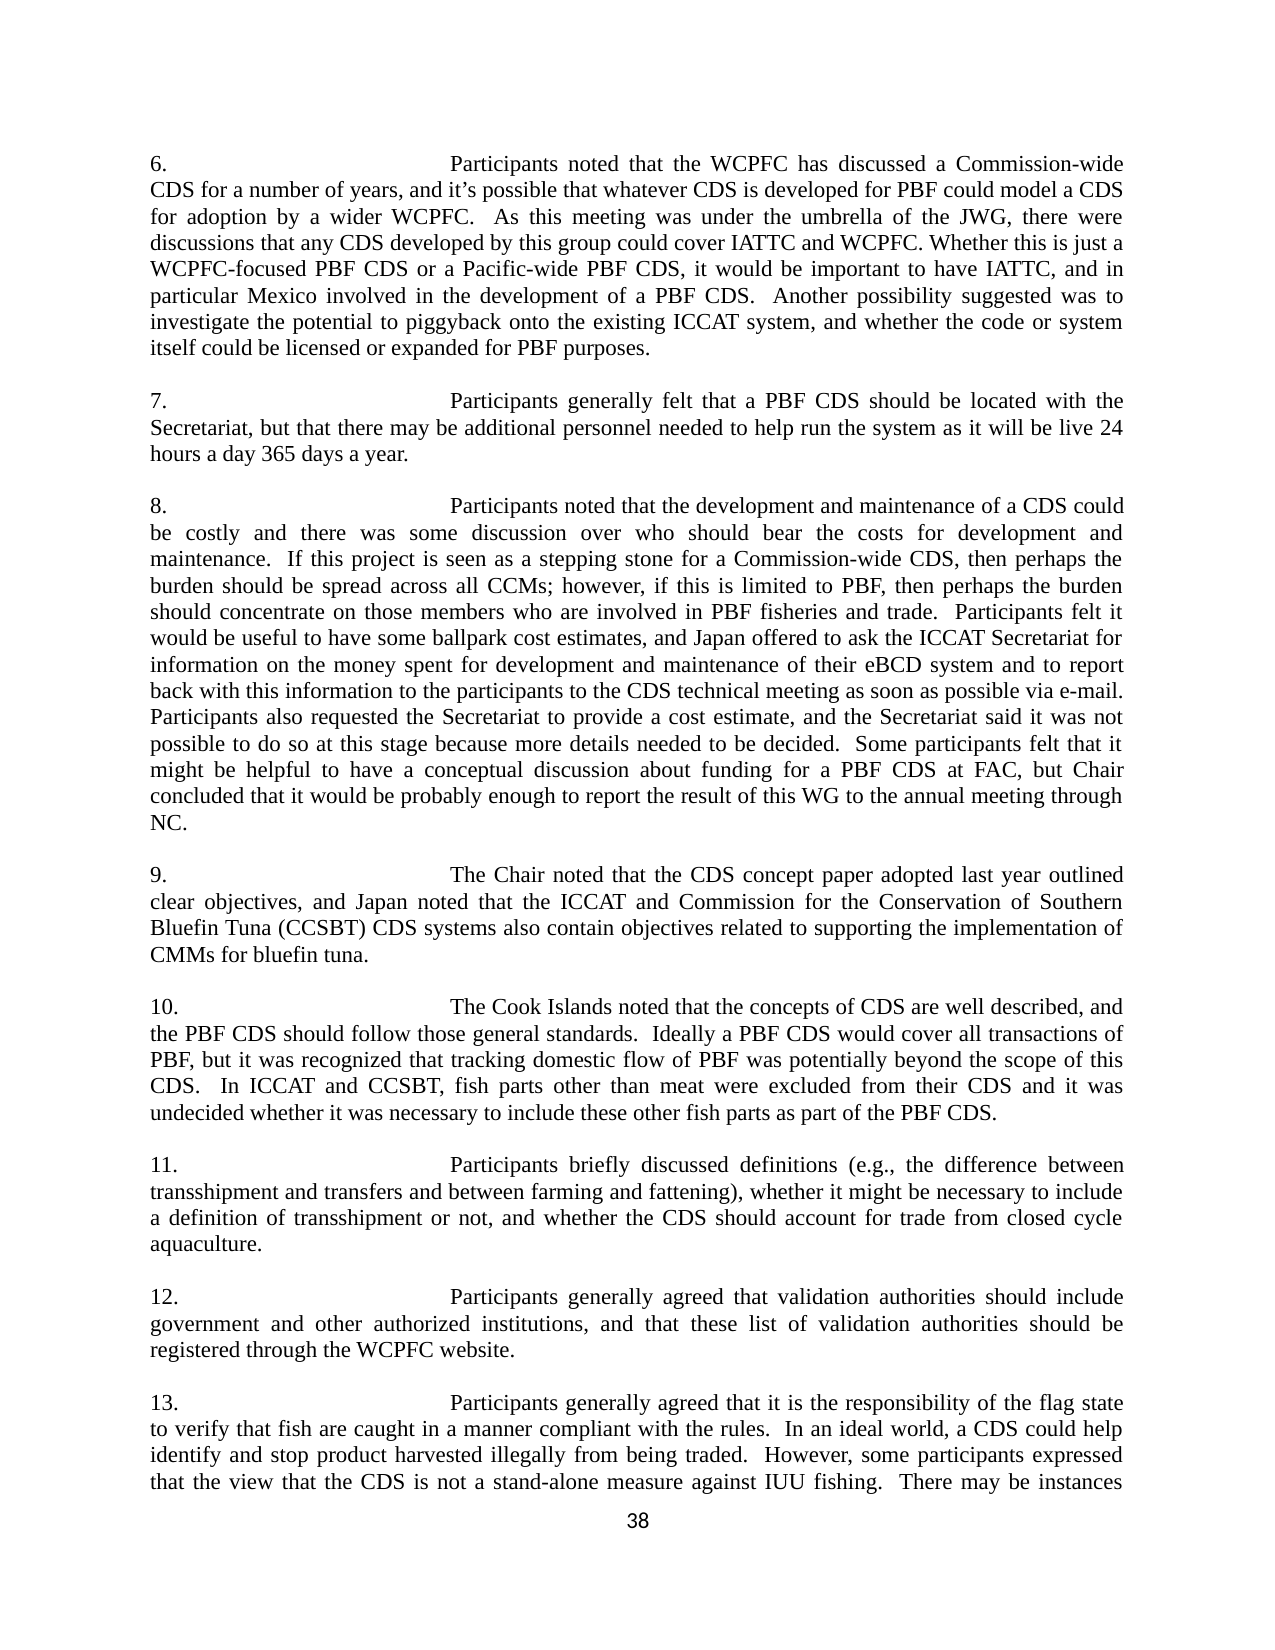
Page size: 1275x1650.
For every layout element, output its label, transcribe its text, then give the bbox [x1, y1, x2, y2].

list Participants noted that the development and maintenance of a CDS could be costly and there was some discussion over who should bear the costs for development and maintenance. If this project is seen as a stepping stone for a Commission-wide CDS, then perhaps the burden should be spread across all CCMs; however, if this is limited to PBF, then perhaps the burden should concentrate on those members who are involved in PBF fisheries and trade. Participants felt it would be useful to have some ballpark cost estimates, and Japan offered to ask the ICCAT Secretariat for information on the money spent for development and maintenance of their eBCD system and to report back with this information to the participants to the CDS technical meeting as soon as possible via e-mail. Participants also requested the Secretariat to provide a cost estimate, and the Secretariat said it was not possible to do so at this stage because more details needed to be decided. Some participants felt that it might be helpful to have a conceptual discussion about funding for a PBF CDS at FAC, but Chair concluded that it would be probably enough to report the result of this WG to the annual meeting through NC. [150, 493, 1125, 835]
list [150, 1389, 1125, 1494]
list The Cook Islands noted that the concepts of CDS are well described, and the PBF CDS should follow those general standards. Ideally a PBF CDS would cover all transactions of PBF, but it was recognized that tracking domestic flow of PBF was potentially beyond the scope of this CDS. In ICCAT and CCSBT, fish parts other than meat were excluded from their CDS and it was undecided whether it was necessary to include these other fish parts as part of the PBF CDS. [150, 993, 1125, 1125]
list Participants noted that the WCPFC has discussed a Commission-wide CDS for a number of years, and it’s possible that whatever CDS is developed for PBF could model a CDS for adoption by a wider WCPFC. As this meeting was under the umbrella of the JWG, there were discussions that any CDS developed by this group could cover IATTC and WCPFC. Whether this is just a WCPFC-focused PBF CDS or a Pacific-wide PBF CDS, it would be important to have IATTC, and in particular Mexico involved in the development of a PBF CDS. Another possibility suggested was to investigate the potential to piggyback onto the existing ICCAT system, and whether the code or system itself could be licensed or expanded for PBF purposes. [150, 150, 1125, 361]
list Participants generally felt that a PBF CDS should be located with the Secretariat, but that there may be additional personnel needed to help run the system as it will be live 24 hours a day 365 days a year. [150, 387, 1125, 466]
list The Chair noted that the CDS concept paper adopted last year outlined clear objectives, and Japan noted that the ICCAT and Commission for the Conservation of Southern Bluefin Tuna (CCSBT) CDS systems also contain objectives related to supporting the implementation of CMMs for bluefin tuna. [150, 862, 1125, 967]
list Participants briefly discussed definitions (e.g., the difference between transshipment and transfers and between farming and fattening), whether it might be necessary to include a definition of transshipment or not, and whether the CDS should account for trade from closed cycle aquaculture. [150, 1151, 1125, 1257]
list Participants generally agreed that validation authorities should include government and other authorized institutions, and that these list of validation authorities should be registered through the WCPFC website. [150, 1283, 1125, 1362]
